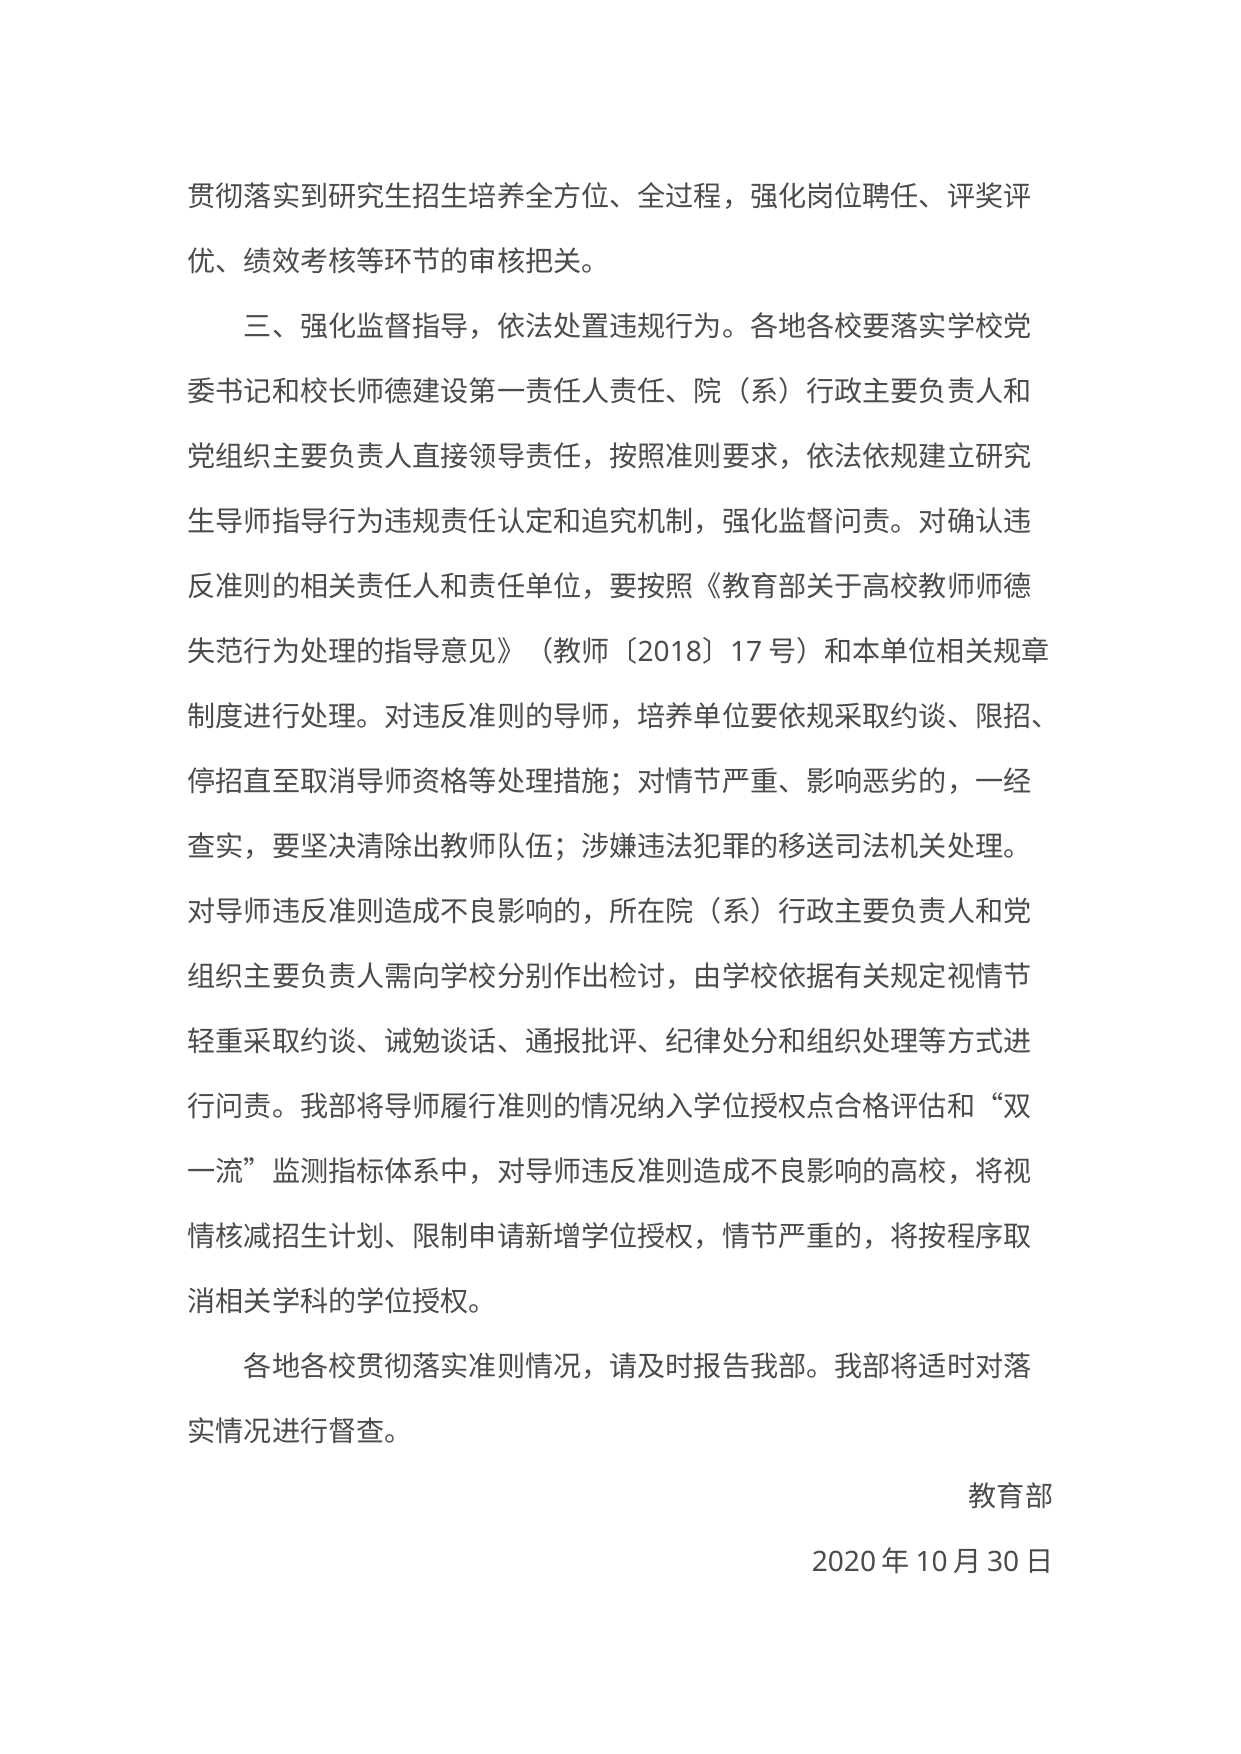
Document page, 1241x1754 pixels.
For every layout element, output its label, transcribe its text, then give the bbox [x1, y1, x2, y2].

text 教育部 [187, 1462, 1053, 1527]
text 2020年10月30日 [187, 1527, 1053, 1592]
text 三、强化监督指导，依法处置违规行为。各地各校要落实学校党委书记和校长师德建设第一责任人责任、院（系）行政主要负责人和党组织主要负责人直接领导责任，按照准则要求，依法依规建立研究生导师指导行为违规责任认定和追究机制，强化监督问责。对确认违反准则的相关责任人和责任单位，要按照《教育部关于高校教师师德失范行为处理的指导意见》（教师〔2018〕17号）和本单位相关规章制度进行处理。对违反准则的导师，培养单位要依规采取约谈、限招、停招直至取消导师资格等处理措施；对情节严重、影响恶劣的，一经查实，要坚决清除出教师队伍；涉嫌违法犯罪的移送司法机关处理。对导师违反准则造成不良影响的，所在院（系）行政主要负责人和党组织主要负责人需向学校分别作出检讨，由学校依据有关规定视情节轻重采取约谈、诫勉谈话、通报批评、纪律处分和组织处理等方式进行问责。我部将导师履行准则的情况纳入学位授权点合格评估和“双一流”监测指标体系中，对导师违反准则造成不良影响的高校，将视情核减招生计划、限制申请新增学位授权，情节严重的，将按程序取消相关学科的学位授权。 [187, 292, 1053, 1332]
text 各地各校贯彻落实准则情况，请及时报告我部。我部将适时对落实情况进行督查。 [187, 1332, 1053, 1462]
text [187, 162, 1053, 292]
